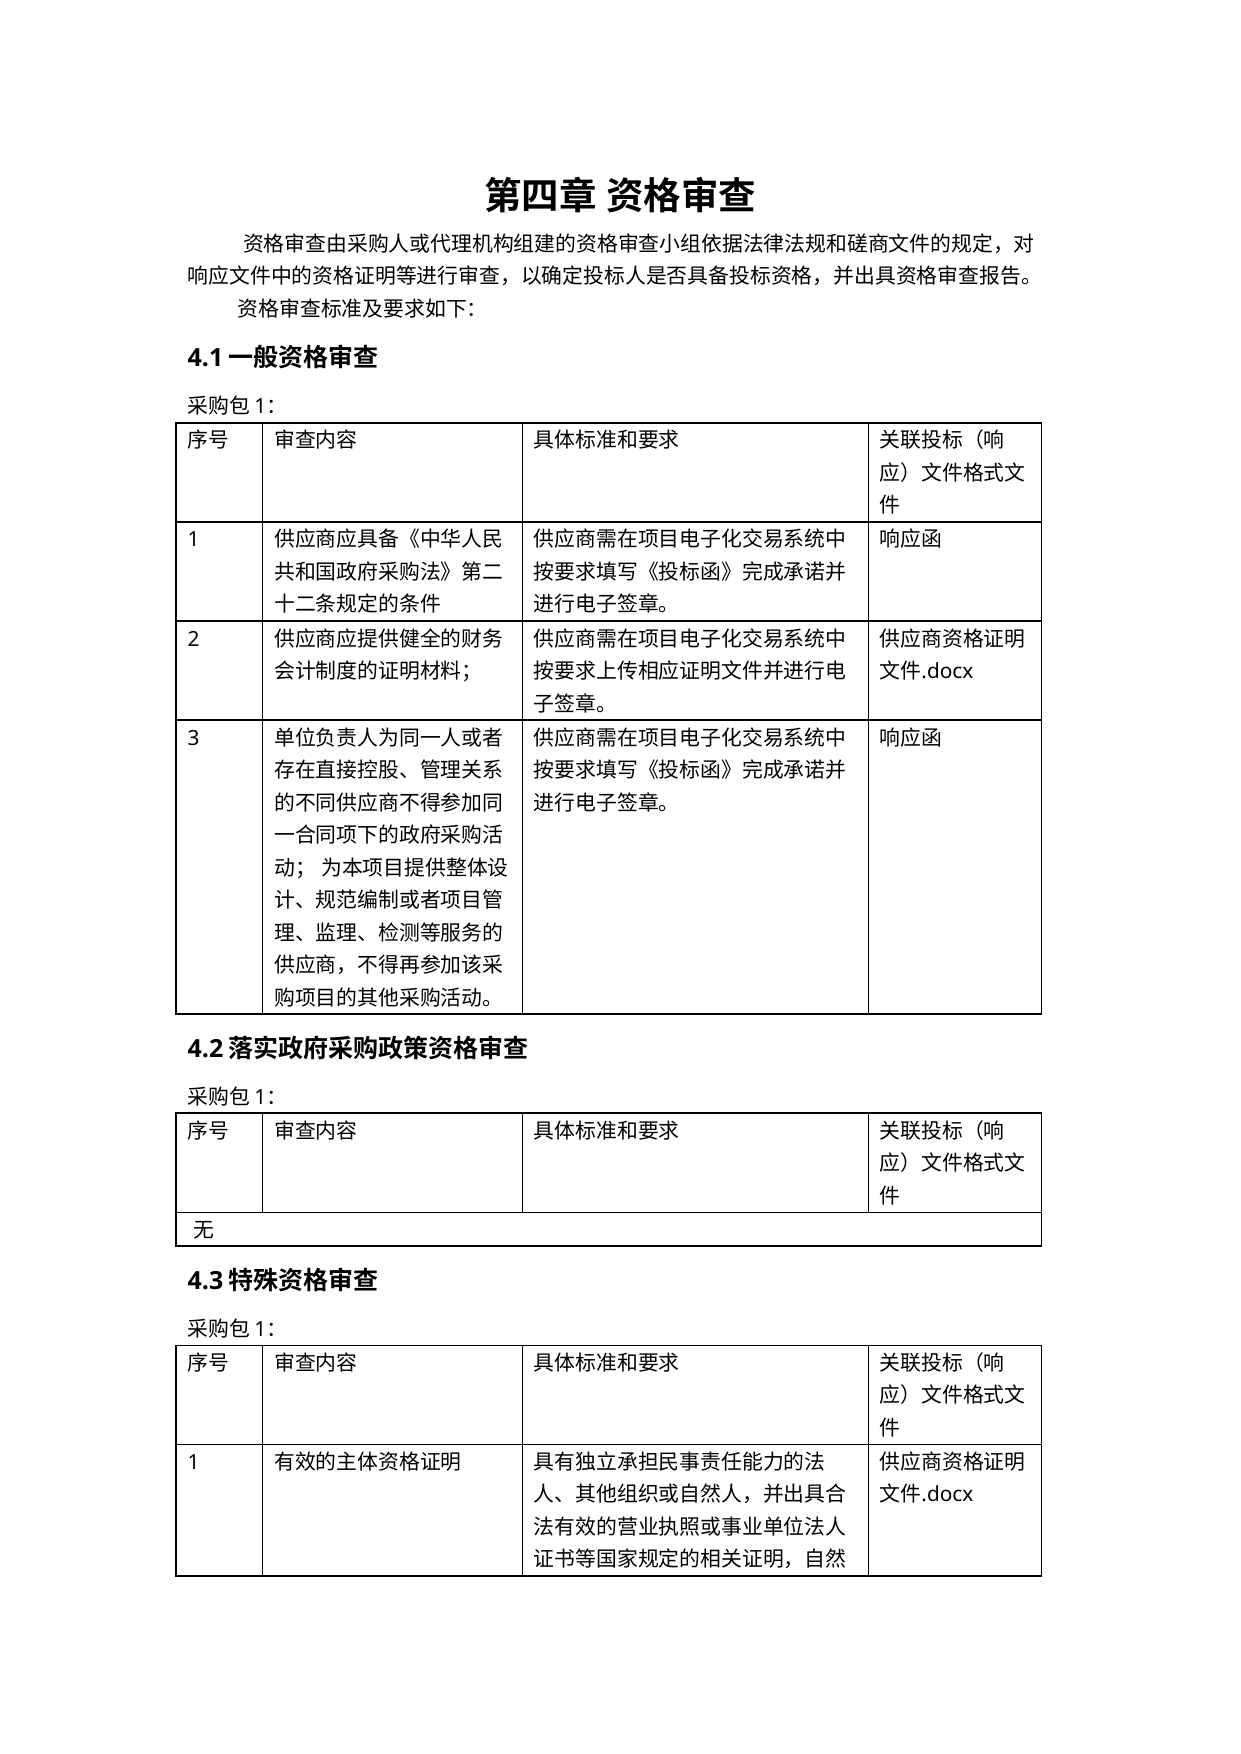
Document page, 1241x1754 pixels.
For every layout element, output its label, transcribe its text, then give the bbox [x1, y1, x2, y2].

table_cell 1 [177, 523, 262, 620]
text 4.3特殊资格审查 [187, 1247, 1053, 1312]
table_header 审查内容 [263, 424, 522, 521]
table_header 具体标准和要求 [523, 1114, 868, 1211]
table_header 序号 [177, 1114, 262, 1211]
table_cell 响应函 [869, 721, 1041, 1013]
text 采购包1： [187, 1312, 1053, 1344]
text 资格审查标准及要求如下： [187, 292, 1053, 324]
table_cell 2 [177, 622, 262, 719]
table_header 关联投标（响应）文件格式文件 [869, 1346, 1041, 1443]
table_header 具体标准和要求 [523, 424, 868, 521]
table_cell 供应商需在项目电子化交易系统中按要求填写《投标函》完成承诺并进行电子签章。 [523, 721, 868, 1013]
table_header 序号 [177, 1346, 262, 1443]
table_cell 供应商应提供健全的财务会计制度的证明材料； [263, 622, 522, 719]
text 第四章 资格审查 [187, 162, 1053, 227]
table_header 关联投标（响应）文件格式文件 [869, 1114, 1041, 1211]
table_cell 3 [177, 721, 262, 1013]
table_cell 供应商应具备《中华人民共和国政府采购法》第二十二条规定的条件 [263, 523, 522, 620]
table_cell 供应商需在项目电子化交易系统中按要求上传相应证明文件并进行电子签章。 [523, 622, 868, 719]
table_header 审查内容 [263, 1114, 522, 1211]
text 4.1一般资格审查 [187, 324, 1053, 389]
text 4.2落实政府采购政策资格审查 [187, 1015, 1053, 1080]
text 采购包1： [187, 389, 1053, 422]
table_cell 供应商资格证明文件.docx [869, 1445, 1041, 1575]
table_cell 有效的主体资格证明 [263, 1445, 522, 1575]
table_header 关联投标（响应）文件格式文件 [869, 424, 1041, 521]
table_cell 单位负责人为同一人或者存在直接控股、管理关系的不同供应商不得参加同一合同项下的政府采购活动； 为本项目提供整体设计、规范编制或者项目管理、监理、检测等服务的供应商，不得再参加该采购项目的其他采购活动。 [263, 721, 522, 1013]
text 采购包1： [187, 1080, 1053, 1112]
table_header 审查内容 [263, 1346, 522, 1443]
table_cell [523, 1445, 868, 1575]
table_cell 供应商需在项目电子化交易系统中按要求填写《投标函》完成承诺并进行电子签章。 [523, 523, 868, 620]
table_cell 响应函 [869, 523, 1041, 620]
table_cell 无 [177, 1213, 1041, 1245]
table_cell 供应商资格证明文件.docx [869, 622, 1041, 719]
text 资格审查由采购人或代理机构组建的资格审查小组依据法律法规和磋商文件的规定，对响应文件中的资格证明等进行审查，以确定投标人是否具备投标资格，并出具资格审查报告。 [187, 227, 1053, 292]
table_header 序号 [177, 424, 262, 521]
table_header 具体标准和要求 [523, 1346, 868, 1443]
table_cell 1 [177, 1445, 262, 1575]
